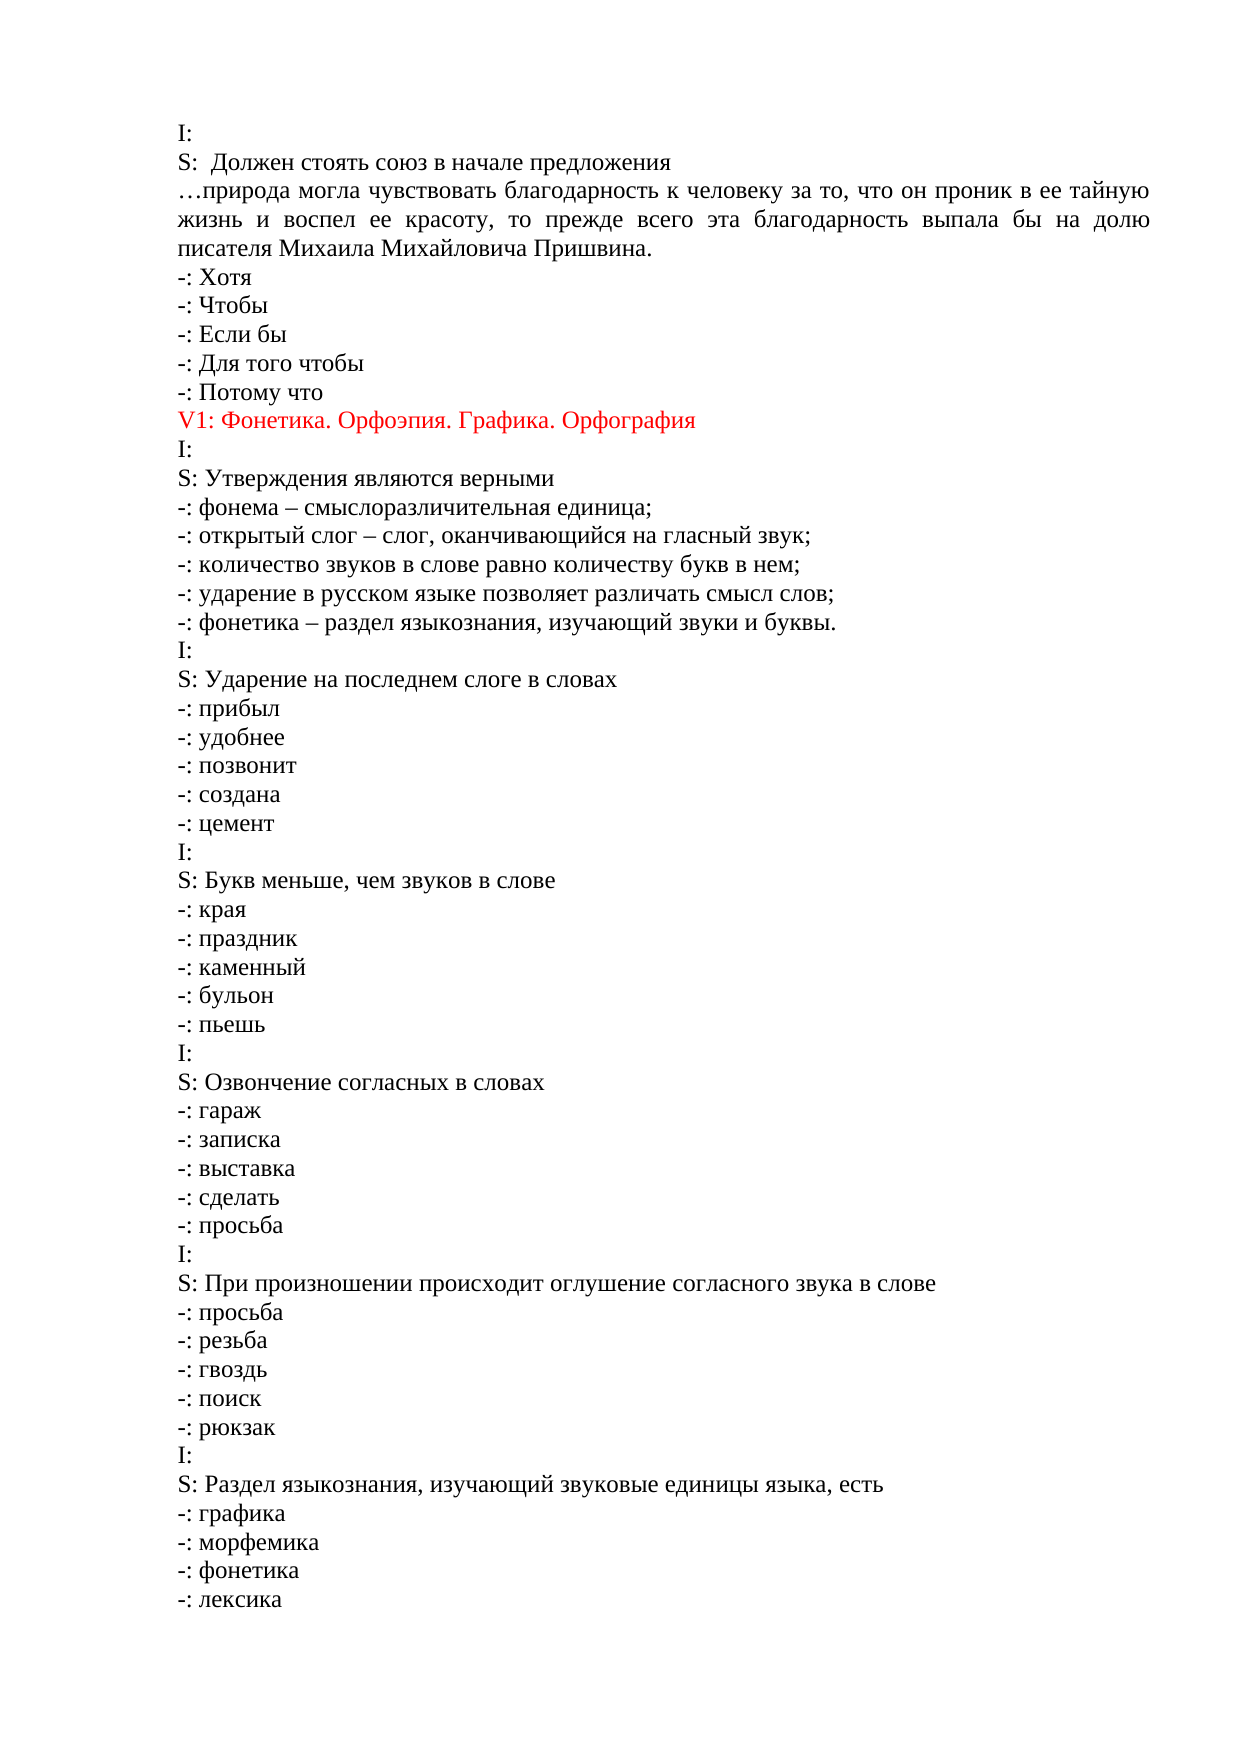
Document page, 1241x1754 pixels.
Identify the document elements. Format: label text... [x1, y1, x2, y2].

text V1: Фонетика. Орфоэпия. Графика. Орфография [177, 406, 1152, 434]
text -: открытый слог – слог, оканчивающийся на гласный звук; [177, 521, 1152, 549]
text -: Потому что [177, 377, 1152, 406]
text -: фонема – смыслоразличительная единица; [177, 492, 1152, 521]
text I: [177, 118, 1152, 147]
text -: Хотя [177, 262, 1152, 291]
text -: цемент [177, 808, 1152, 837]
text -: бульон [177, 981, 1152, 1009]
text -: Для того чтобы [177, 348, 1152, 377]
text S: Озвончение согласных в словах [177, 1067, 1152, 1096]
text -: записка [177, 1124, 1152, 1153]
text -: фонетика – раздел языкознания, изучающий звуки и буквы. [177, 607, 1152, 636]
text -: каменный [177, 952, 1152, 981]
text S: Раздел языкознания, изучающий звуковые единицы языка, есть [177, 1469, 1152, 1498]
text -: поиск [177, 1383, 1152, 1412]
text S: Букв меньше, чем звуков в слове [177, 866, 1152, 894]
text -: лексика [177, 1584, 1152, 1613]
text -: сделать [177, 1182, 1152, 1211]
text -: края [177, 894, 1152, 923]
text -: выставка [177, 1153, 1152, 1182]
text -: создана [177, 779, 1152, 808]
text I: [177, 636, 1152, 664]
text -: фонетика [177, 1556, 1152, 1584]
text -: морфемика [177, 1527, 1152, 1556]
text I: [177, 837, 1152, 866]
text -: просьба [177, 1211, 1152, 1239]
text -: количество звуков в слове равно количеству букв в нем; [177, 549, 1152, 578]
text I: [177, 434, 1152, 463]
text -: гвоздь [177, 1354, 1152, 1383]
text -: Если бы [177, 319, 1152, 348]
text -: просьба [177, 1297, 1152, 1326]
text I: [177, 1441, 1152, 1469]
text S: Утверждения являются верными [177, 463, 1152, 492]
text …природа могла чувствовать благодарность к человеку за то, что он проник в ее тайную жизнь и воспел ее красоту, то прежде всего эта благодарность выпала бы на долю писателя Михаила Михайловича Пришвина. [177, 176, 1152, 262]
text -: позвонит [177, 751, 1152, 779]
text -: пьешь [177, 1009, 1152, 1038]
text -: Чтобы [177, 291, 1152, 319]
text -: праздник [177, 923, 1152, 952]
text -: резьба [177, 1326, 1152, 1354]
text S: При произношении происходит оглушение согласного звука в слове [177, 1268, 1152, 1297]
text -: рюкзак [177, 1412, 1152, 1441]
text S: Ударение на последнем слоге в словах [177, 664, 1152, 693]
text I: [177, 1239, 1152, 1268]
text -: прибыл [177, 693, 1152, 722]
text -: удобнее [177, 722, 1152, 751]
text I: [177, 1038, 1152, 1067]
text -: графика [177, 1498, 1152, 1527]
text -: ударение в русском языке позволяет различать смысл слов; [177, 578, 1152, 607]
text -: гараж [177, 1096, 1152, 1124]
text S: Должен стоять союз в начале предложения [177, 147, 1152, 176]
